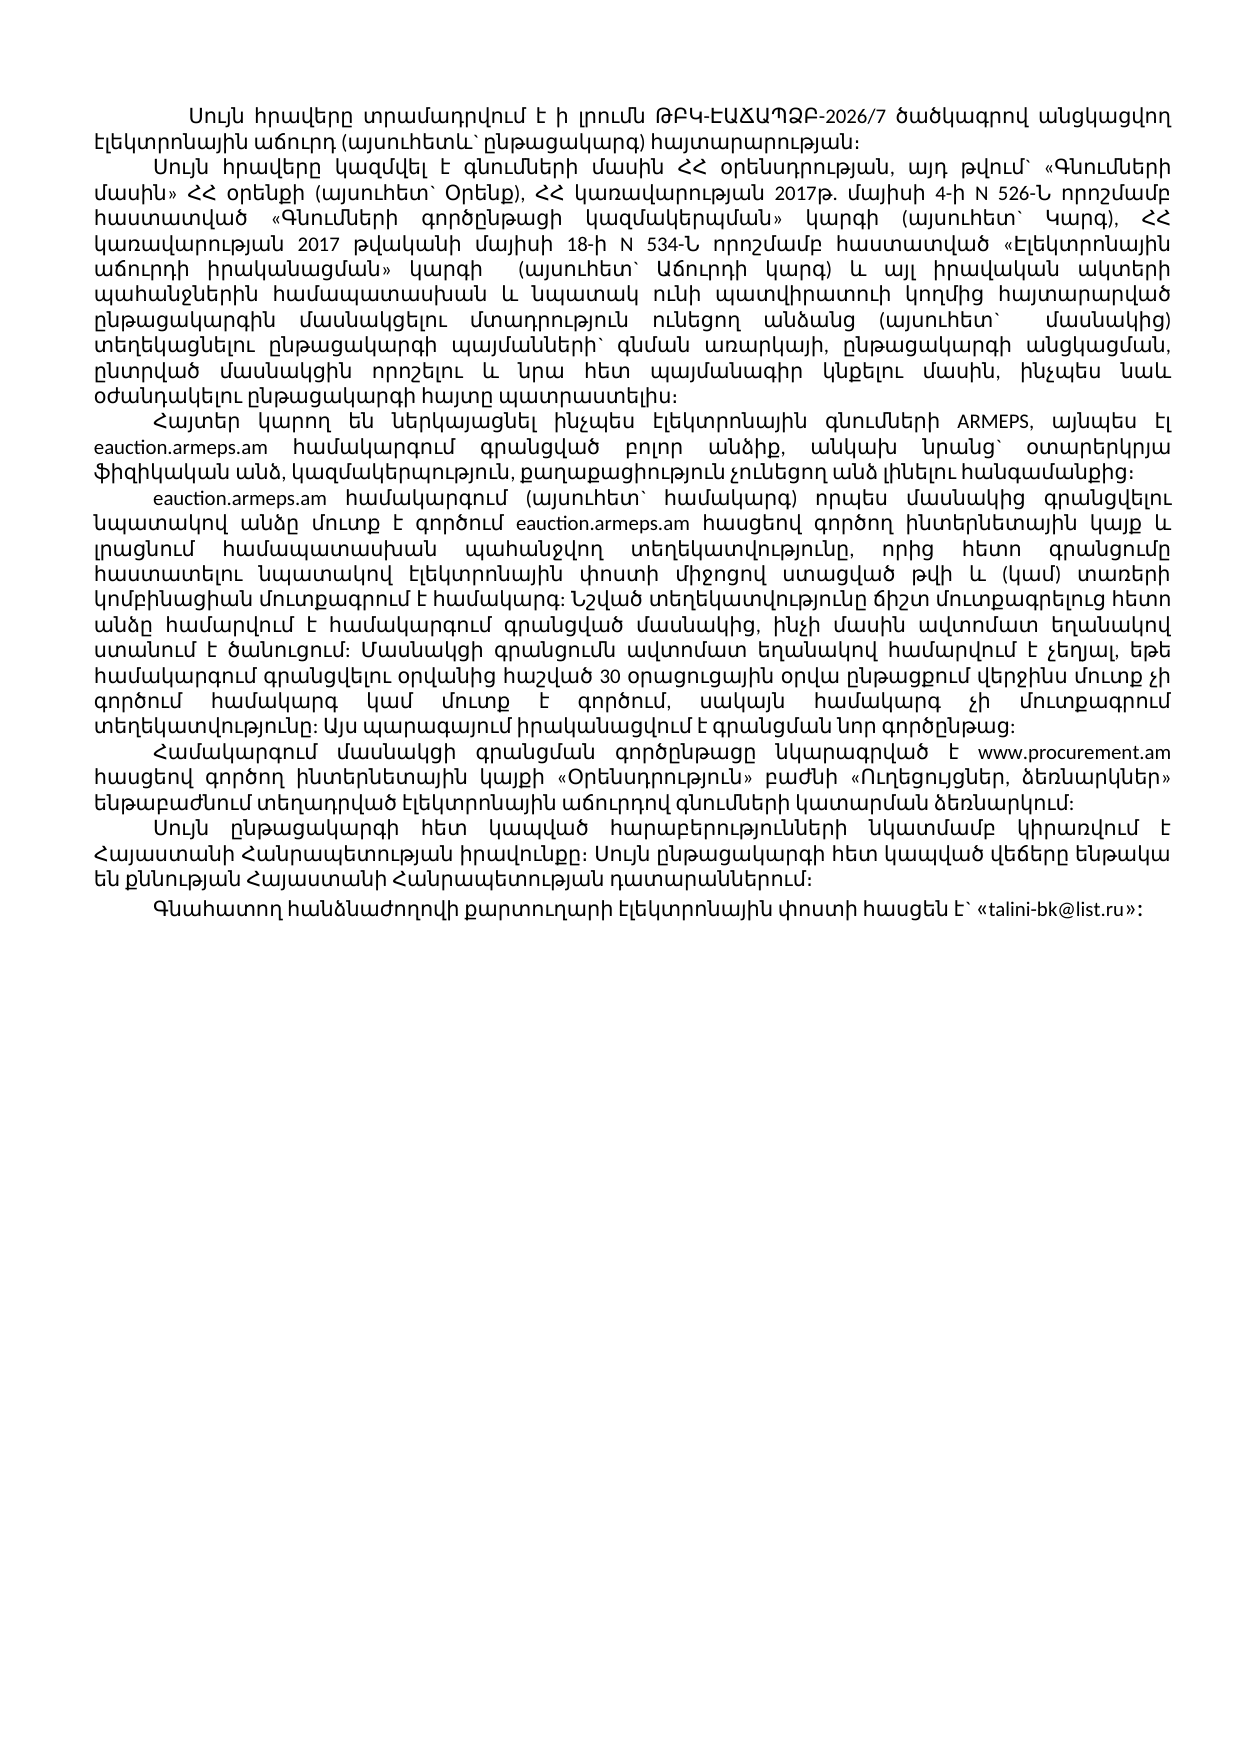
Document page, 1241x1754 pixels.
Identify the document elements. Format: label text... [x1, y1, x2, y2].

text Գնահատող հանձնաժողովի քարտուղարի էլեկտրոնային փոստի հասցեն է` «talini-bk@list.ru»: [94, 892, 1171, 922]
text Հայտեր կարող են ներկայացնել ինչպես էլեկտրոնային գնումների ARMEPS, այնպես էլ eauction.armeps.am համակարգում գրանցված բոլոր անձիք, անկախ նրանց` օտարերկրյա ֆիզիկական անձ, կազմակերպություն, քաղաքացիություն չունեցող անձ լինելու հանգամանքից։ [94, 409, 1171, 485]
text Համակարգում մասնակցի գրանցման գործընթացը նկարագրված է www.procurement.am հասցեով գործող ինտերնետային կայքի «Օրենսդրություն» բաժնի «Ուղեցույցներ, ձեռնարկներ» ենթաբաժնում տեղադրված էլեկտրոնային աճուրդով գնումների կատարման ձեռնարկում: [94, 739, 1171, 815]
text Սույն հրավերը տրամադրվում է ի լրումն ԹԲԿ-ԷԱՃԱՊՁԲ-2026/7 ծածկագրով անցկացվող էլեկտրոնային աճուրդ (այսուհետև` ընթացակարգ) հայտարարության։ [94, 104, 1171, 154]
text Սույն հրավերը կազմվել է գնումների մասին ՀՀ օրենսդրության, այդ թվում` «Գնումների մասին» ՀՀ օրենքի (այսուհետ` Օրենք), ՀՀ կառավարության 2017թ. մայիսի 4-ի N 526-Ն որոշմամբ հաստատված «Գնումների գործընթացի կազմակերպման» կարգի (այսուհետ` Կարգ), ՀՀ կառավարության 2017 թվականի մայիսի 18-ի N 534-Ն որոշմամբ հաստատված «Էլեկտրոնային աճուրդի իրականացման» կարգի (այսուհետ` Աճուրդի կարգ) և այլ իրավական ակտերի պահանջներին համապատասխան և նպատակ ունի պատվիրատուի կողմից հայտարարված ընթացակարգին մասնակցելու մտադրություն ունեցող անձանց (այսուհետ` մասնակից) տեղեկացնելու ընթացակարգի պայմանների` գնման առարկայի, ընթացակարգի անցկացման, ընտրված մասնակցին որոշելու և նրա հետ պայմանագիր կնքելու մասին, ինչպես նաև օժանդակելու ընթացակարգի հայտը պատրաստելիս։ [94, 154, 1171, 409]
text eauction.armeps.am համակարգում (այսուհետ` համակարգ) որպես մասնակից գրանցվելու նպատակով անձը մուտք է գործում eauction.armeps.am հասցեով գործող ինտերնետային կայք և լրացնում համապատասխան պահանջվող տեղեկատվությունը, որից հետո գրանցումը հաստատելու նպատակով էլեկտրոնային փոստի միջոցով ստացված թվի և (կամ) տառերի կոմբինացիան մուտքագրում է համակարգ: Նշված տեղեկատվությունը ճիշտ մուտքագրելուց հետո անձը համարվում է համակարգում գրանցված մասնակից, ինչի մասին ավտոմատ եղանակով ստանում է ծանուցում: Մասնակցի գրանցումն ավտոմատ եղանակով համարվում է չեղյալ, եթե համակարգում գրանցվելու օրվանից հաշված 30 օրացուցային օրվա ընթացքում վերջինս մուտք չի գործում համակարգ կամ մուտք է գործում, սակայն համակարգ չի մուտքագրում տեղեկատվությունը: Այս պարագայում իրականացվում է գրանցման նոր գործընթաց: [94, 485, 1171, 739]
text Սույն ընթացակարգի հետ կապված հարաբերությունների նկատմամբ կիրառվում է Հայաստանի Հանրապետության իրավունքը։ Սույն ընթացակարգի հետ կապված վեճերը ենթակա են քննության Հայաստանի Հանրապետության դատարաններում։ [94, 815, 1171, 892]
